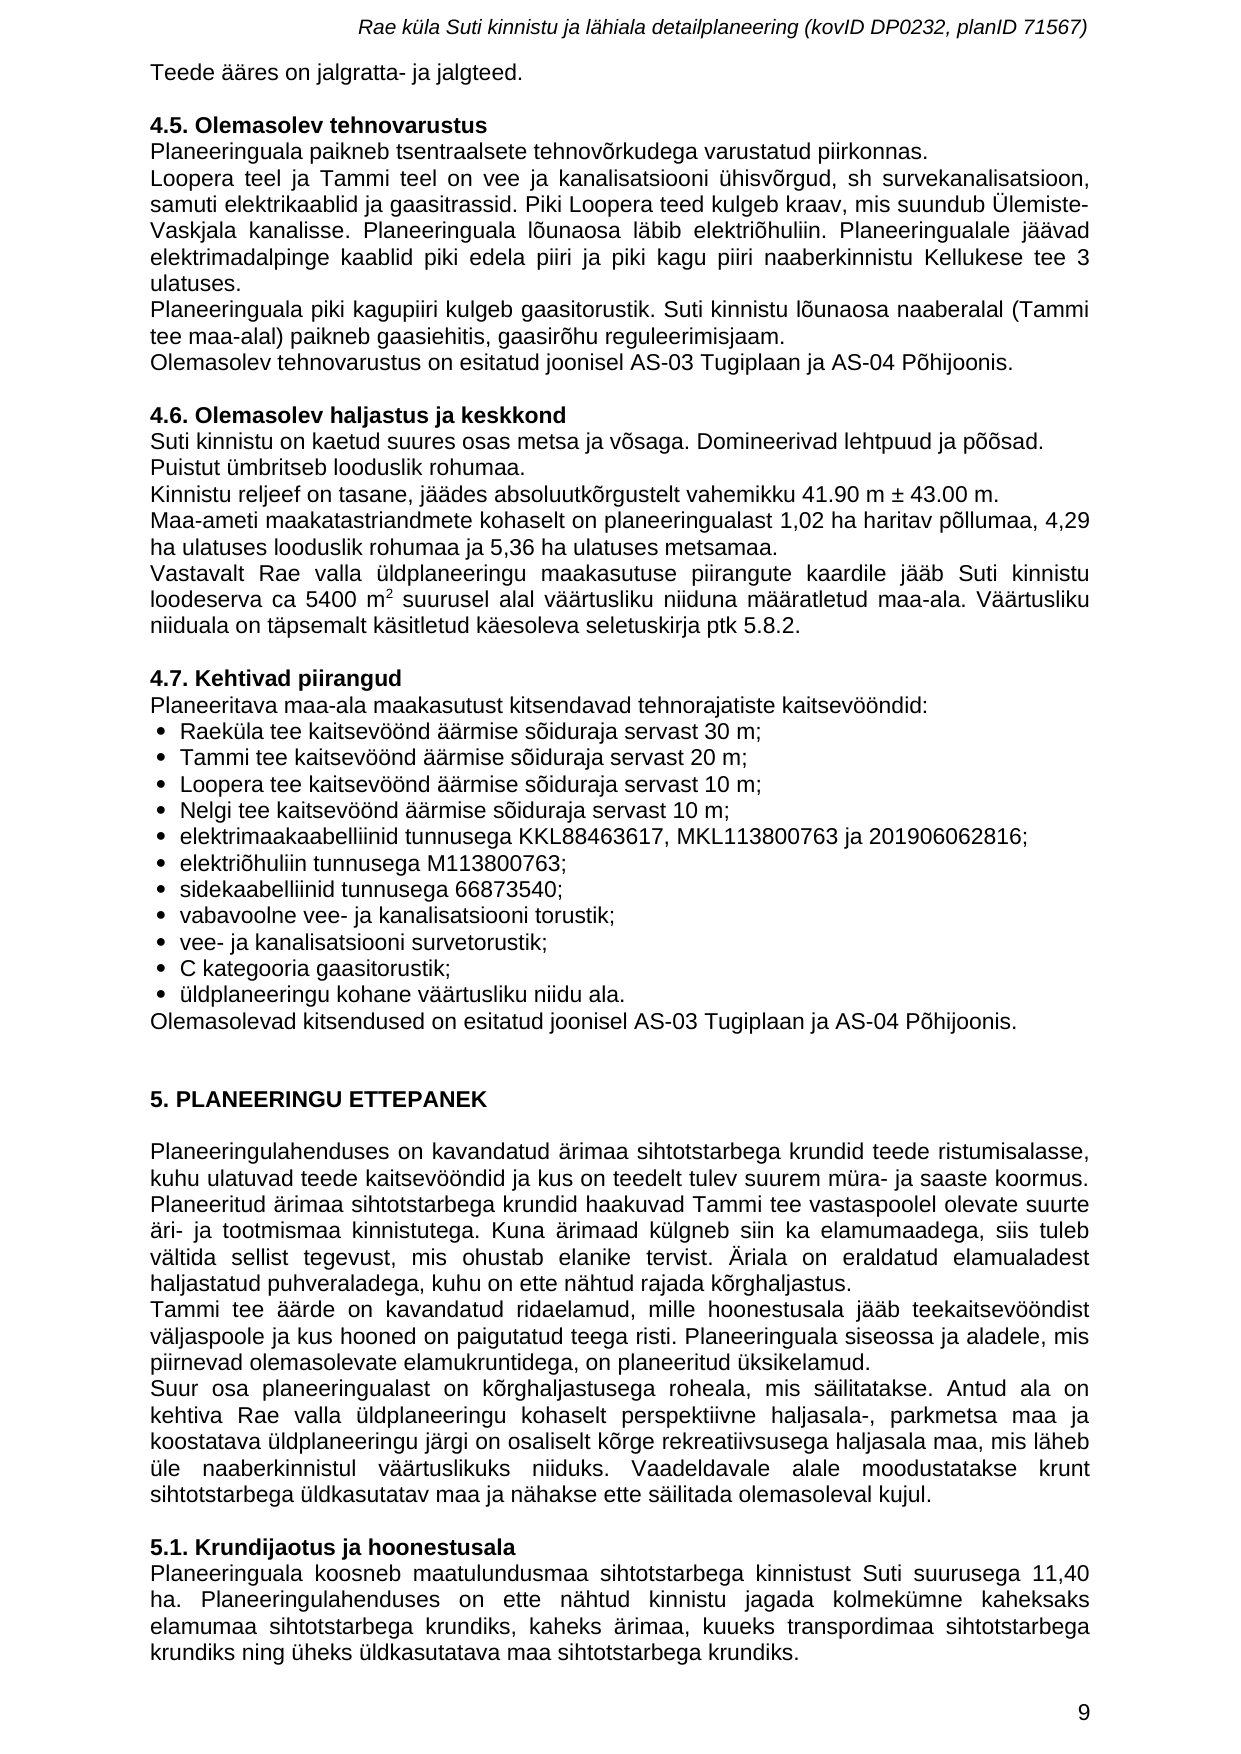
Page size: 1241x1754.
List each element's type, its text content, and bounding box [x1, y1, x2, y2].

list vee- ja kanalisatsiooni survetorustik; [157, 929, 1090, 955]
list Vastavalt Rae valla üldplaneeringu maakasutuse piirangute kaardile jääb Suti kinnistu loodeserva ca 5400 m2 suurusel alal väärtusliku niiduna määratletud maa-ala. Väärtusliku niiduala on täpsemalt käsitletud käesoleva seletuskirja ptk 5.8.2. [150, 560, 1090, 639]
text Teede ääres on jalgratta- ja jalgteed. [150, 59, 1090, 85]
list Raeküla tee kaitsevöönd äärmise sõiduraja servast 30 m; [157, 718, 1090, 744]
list Planeeringuala paikneb tsentraalsete tehnovõrkudega varustatud piirkonnas. [150, 138, 1090, 164]
text Planeeritava maa-ala maakasutust kitsendavad tehnorajatiste kaitsevööndid: [150, 692, 1090, 718]
list sidekaabelliinid tunnusega 66873540; [157, 876, 1090, 902]
text Planeeringuala koosneb maatulundusmaa sihtotstarbega kinnistust Suti suurusega 11,40 ha. Planeeringulahenduses on ette nähtud kinnistu jagada kolmekümne kaheksaks elamumaa sihtotstarbega krundiks, kaheks ärimaa, kuueks transpordimaa sihtotstarbega krundiks ning üheks üldkasutatava maa sihtotstarbega krundiks. [150, 1560, 1090, 1665]
list Planeeringuala piki kagupiiri kulgeb gaasitorustik. Suti kinnistu lõunaosa naaberalal (Tammi tee maa-alal) paikneb gaasiehitis, gaasirõhu reguleerimisjaam. [150, 296, 1090, 349]
list elektrimaakaabelliinid tunnusega KKL88463617, MKL113800763 ja 201906062816; [157, 823, 1090, 850]
subtitle Kehtivad piirangud [150, 665, 1090, 692]
list Loopera tee kaitsevöönd äärmise sõiduraja servast 10 m; [157, 771, 1090, 797]
list vabavoolne vee- ja kanalisatsiooni torustik; [157, 902, 1090, 929]
list Loopera teel ja Tammi teel on vee ja kanalisatsiooni ühisvõrgud, sh survekanalisatsioon, samuti elektrikaablid ja gaasitrassid. Piki Loopera teed kulgeb kraav, mis suundub Ülemiste-Vaskjala kanalisse. Planeeringuala lõunaosa läbib elektriõhuliin. Planeeringualale jäävad elektrimadalpinge kaablid piki edela piiri ja piki kagu piiri naaberkinnistu Kellukese tee 3 ulatuses. [150, 164, 1090, 296]
text Olemasolevad kitsendused on esitatud joonisel AS-03 Tugiplaan ja AS-04 Põhijoonis. [150, 1008, 1090, 1034]
list Suti kinnistu on kaetud suures osas metsa ja võsaga. Domineerivad lehtpuud ja põõsad. [150, 428, 1090, 454]
subtitle Olemasolev haljastus ja keskkond [150, 402, 1090, 428]
list Maa-ameti maakatastriandmete kohaselt on planeeringualast 1,02 ha haritav põllumaa, 4,29 ha ulatuses looduslik rohumaa ja 5,36 ha ulatuses metsamaa. [150, 507, 1090, 560]
list üldplaneeringu kohane väärtusliku niidu ala. [157, 981, 1090, 1008]
list elektriõhuliin tunnusega M113800763; [157, 850, 1090, 876]
text Olemasolev tehnovarustus on esitatud joonisel AS-03 Tugiplaan ja AS-04 Põhijoonis. [150, 349, 1090, 375]
list C kategooria gaasitorustik; [157, 955, 1090, 981]
text Tammi tee äärde on kavandatud ridaelamud, mille hoonestusala jääb teekaitsevööndist väljaspoole ja kus hooned on paigutatud teega risti. Planeeringuala siseossa ja aladele, mis piirnevad olemasolevate elamukruntidega, on planeeritud üksikelamud. [150, 1296, 1090, 1375]
text Suur osa planeeringualast on kõrghaljastusega roheala, mis säilitatakse. Antud ala on kehtiva Rae valla üldplaneeringu kohaselt perspektiivne haljasala-, parkmetsa maa ja koostatava üldplaneeringu järgi on osaliselt kõrge rekreatiivsusega haljasala maa, mis läheb üle naaberkinnistul väärtuslikuks niiduks. Vaadeldavale alale moodustatakse krunt sihtotstarbega üldkasutatav maa ja nähakse ette säilitada olemasoleval kujul. [150, 1375, 1090, 1507]
list Kinnistu reljeef on tasane, jäädes absoluutkõrgustelt vahemikku 41.90 m ± 43.00 m. [150, 481, 1090, 507]
subtitle PLANEERINGU ETTEPANEK [150, 1086, 1090, 1112]
subtitle Krundijaotus ja hoonestusala [150, 1533, 1090, 1560]
list Puistut ümbritseb looduslik rohumaa. [150, 454, 1090, 481]
list Tammi tee kaitsevöönd äärmise sõiduraja servast 20 m; [157, 744, 1090, 771]
text Planeeringulahenduses on kavandatud ärimaa sihtotstarbega krundid teede ristumisalasse, kuhu ulatuvad teede kaitsevööndid ja kus on teedelt tulev suurem müra- ja saaste koormus. Planeeritud ärimaa sihtotstarbega krundid haakuvad Tammi tee vastaspoolel olevate suurte äri- ja tootmismaa kinnistutega. Kuna ärimaad külgneb siin ka elamumaadega, siis tuleb vältida sellist tegevust, mis ohustab elanike tervist. Äriala on eraldatud elamualadest haljastatud puhveraladega, kuhu on ette nähtud rajada kõrghaljastus. [150, 1138, 1090, 1296]
subtitle Olemasolev tehnovarustus [150, 112, 1090, 138]
list Nelgi tee kaitsevöönd äärmise sõiduraja servast 10 m; [157, 797, 1090, 823]
